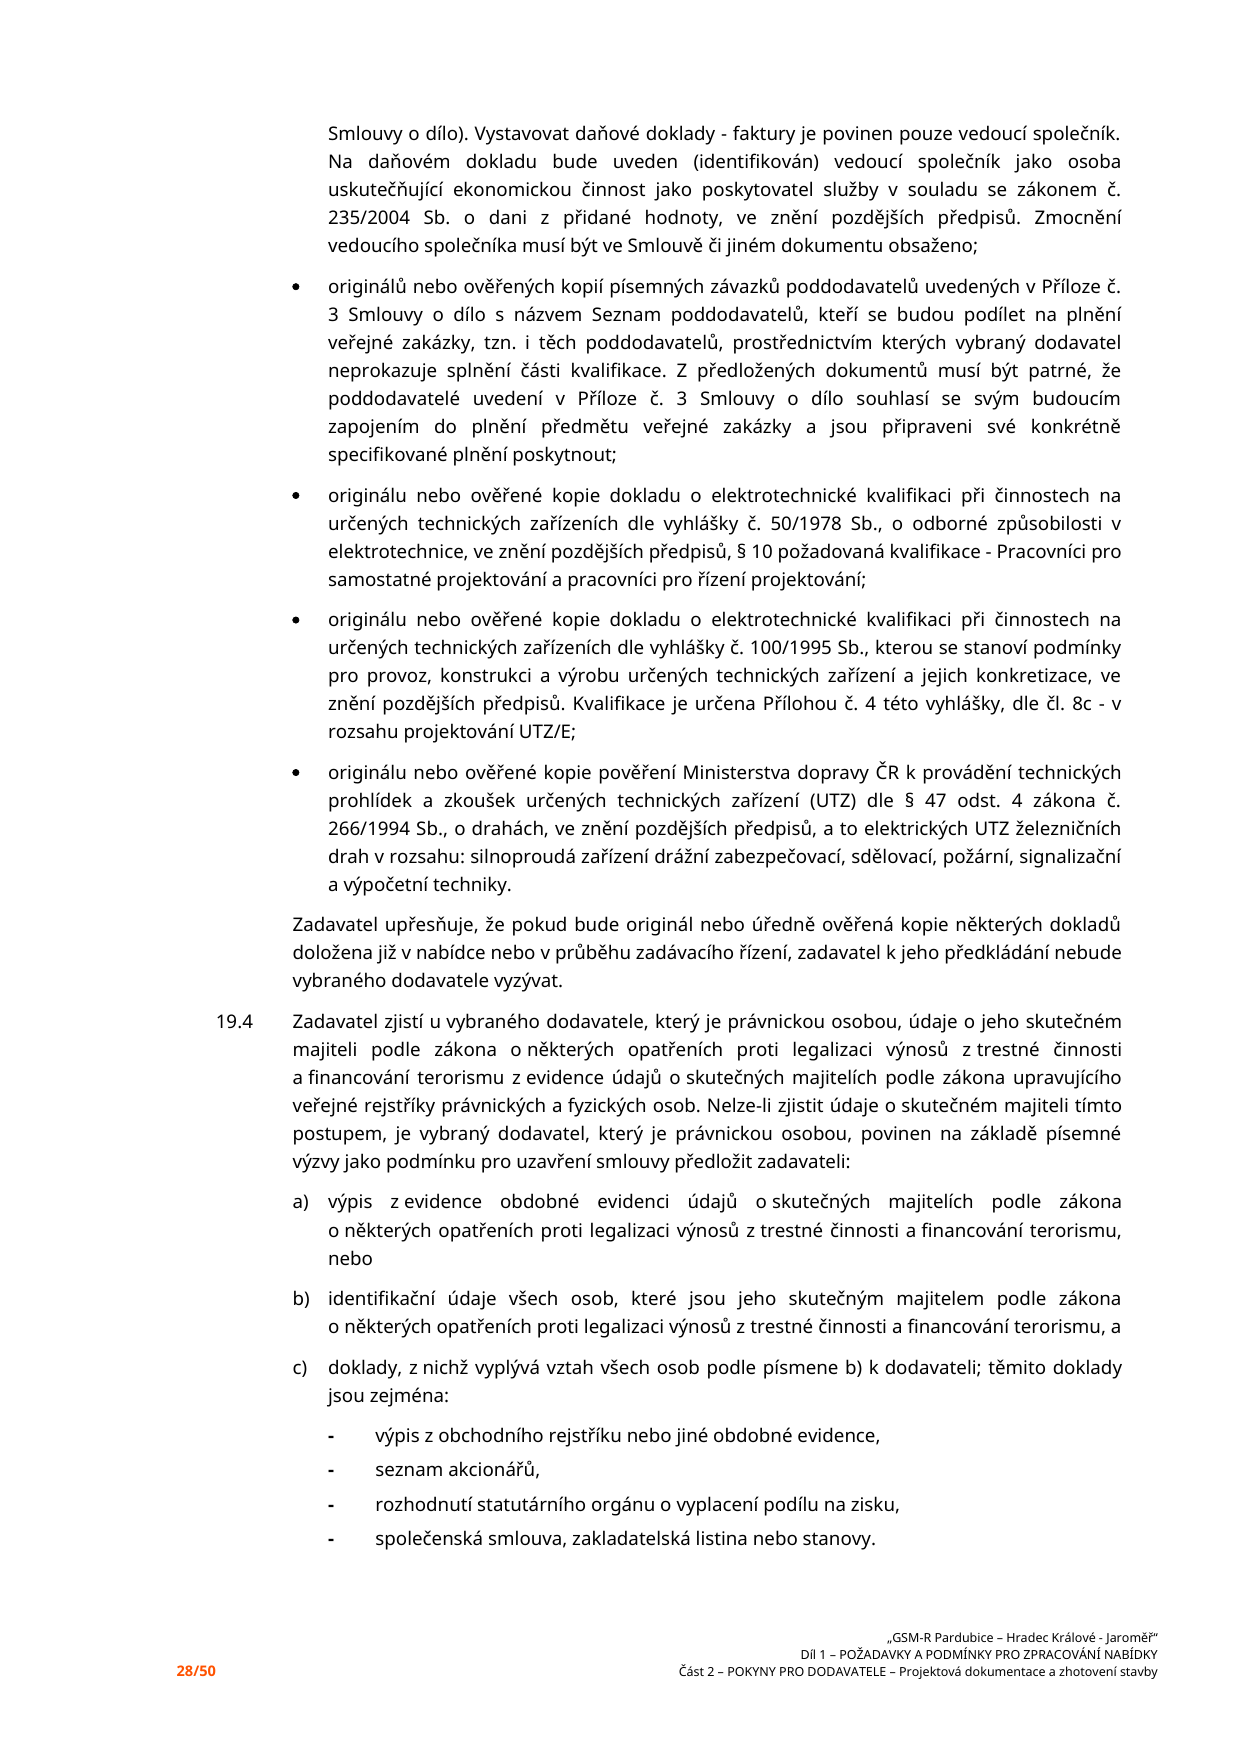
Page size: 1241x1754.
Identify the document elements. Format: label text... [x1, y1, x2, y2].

text originálu nebo ověřené kopie dokladu o elektrotechnické kvalifikaci při činnostech na určených technických zařízeních dle vyhlášky č. 50/1978 Sb., o odborné způsobilosti v elektrotechnice, ve znění pozdějších předpisů, § 10 požadovaná kvalifikace - Pracovníci pro samostatné projektování a pracovníci pro řízení projektování; [292, 482, 1122, 591]
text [292, 121, 1122, 258]
text identifikační údaje všech osob, které jsou jeho skutečným majitelem podle zákona o některých opatřeních proti legalizaci výnosů z trestné činnosti a financování terorismu, a [292, 1285, 1122, 1339]
text výpis z obchodního rejstříku nebo jiné obdobné evidence, [328, 1422, 1122, 1448]
text rozhodnutí statutárního orgánu o vyplacení podílu na zisku, [328, 1491, 1122, 1517]
text seznam akcionářů, [328, 1457, 1122, 1482]
list Zadavatel upřesňuje, že pokud bude originál nebo úředně ověřená kopie některých dokladů doložena již v nabídce nebo v průběhu zadávacího řízení, zadavatel k jeho předkládání nebude vybraného dodavatele vyzývat. [292, 912, 1122, 993]
text originálu nebo ověřené kopie dokladu o elektrotechnické kvalifikaci při činnostech na určených technických zařízeních dle vyhlášky č. 100/1995 Sb., kterou se stanoví podmínky pro provoz, konstrukci a výrobu určených technických zařízení a jejich konkretizace, ve znění pozdějších předpisů. Kvalifikace je určena Přílohou č. 4 této vyhlášky, dle čl. 8c - v rozsahu projektování UTZ/E; [292, 606, 1122, 744]
text Zadavatel zjistí u vybraného dodavatele, který je právnickou osobou, údaje o jeho skutečném majiteli podle zákona o některých opatřeních proti legalizaci výnosů z trestné činnosti a financování terorismu z evidence údajů o skutečných majitelích podle zákona upravujícího veřejné rejstříky právnických a fyzických osob. Nelze-li zjistit údaje o skutečném majiteli tímto postupem, je vybraný dodavatel, který je právnickou osobou, povinen na základě písemné výzvy jako podmínku pro uzavření smlouvy předložit zadavateli: [216, 1008, 1122, 1174]
text originálu nebo ověřené kopie pověření Ministerstva dopravy ČR k provádění technických prohlídek a zkoušek určených technických zařízení (UTZ) dle § 47 odst. 4 zákona č. 266/1994 Sb., o drahách, ve znění pozdějších předpisů, a to elektrických UTZ železničních drah v rozsahu: silnoproudá zařízení drážní zabezpečovací, sdělovací, požární, signalizační a výpočetní techniky. [292, 759, 1122, 897]
text originálů nebo ověřených kopií písemných závazků poddodavatelů uvedených v Příloze č. 3 Smlouvy o dílo s názvem Seznam poddodavatelů, kteří se budou podílet na plnění veřejné zakázky, tzn. i těch poddodavatelů, prostřednictvím kterých vybraný dodavatel neprokazuje splnění části kvalifikace. Z předložených dokumentů musí být patrné, že poddodavatelé uvedení v Příloze č. 3 Smlouvy o dílo souhlasí se svým budoucím zapojením do plnění předmětu veřejné zakázky a jsou připraveni své konkrétně specifikované plnění poskytnout; [292, 273, 1122, 467]
text společenská smlouva, zakladatelská listina nebo stanovy. [328, 1525, 1122, 1551]
list výpis z evidence obdobné evidenci údajů o skutečných majitelích podle zákona o některých opatřeních proti legalizaci výnosů z trestné činnosti a financování terorismu, nebo [292, 1189, 1122, 1270]
text doklady, z nichž vyplývá vztah všech osob podle písmene b) k dodavateli; těmito doklady jsou zejména: [292, 1354, 1122, 1407]
